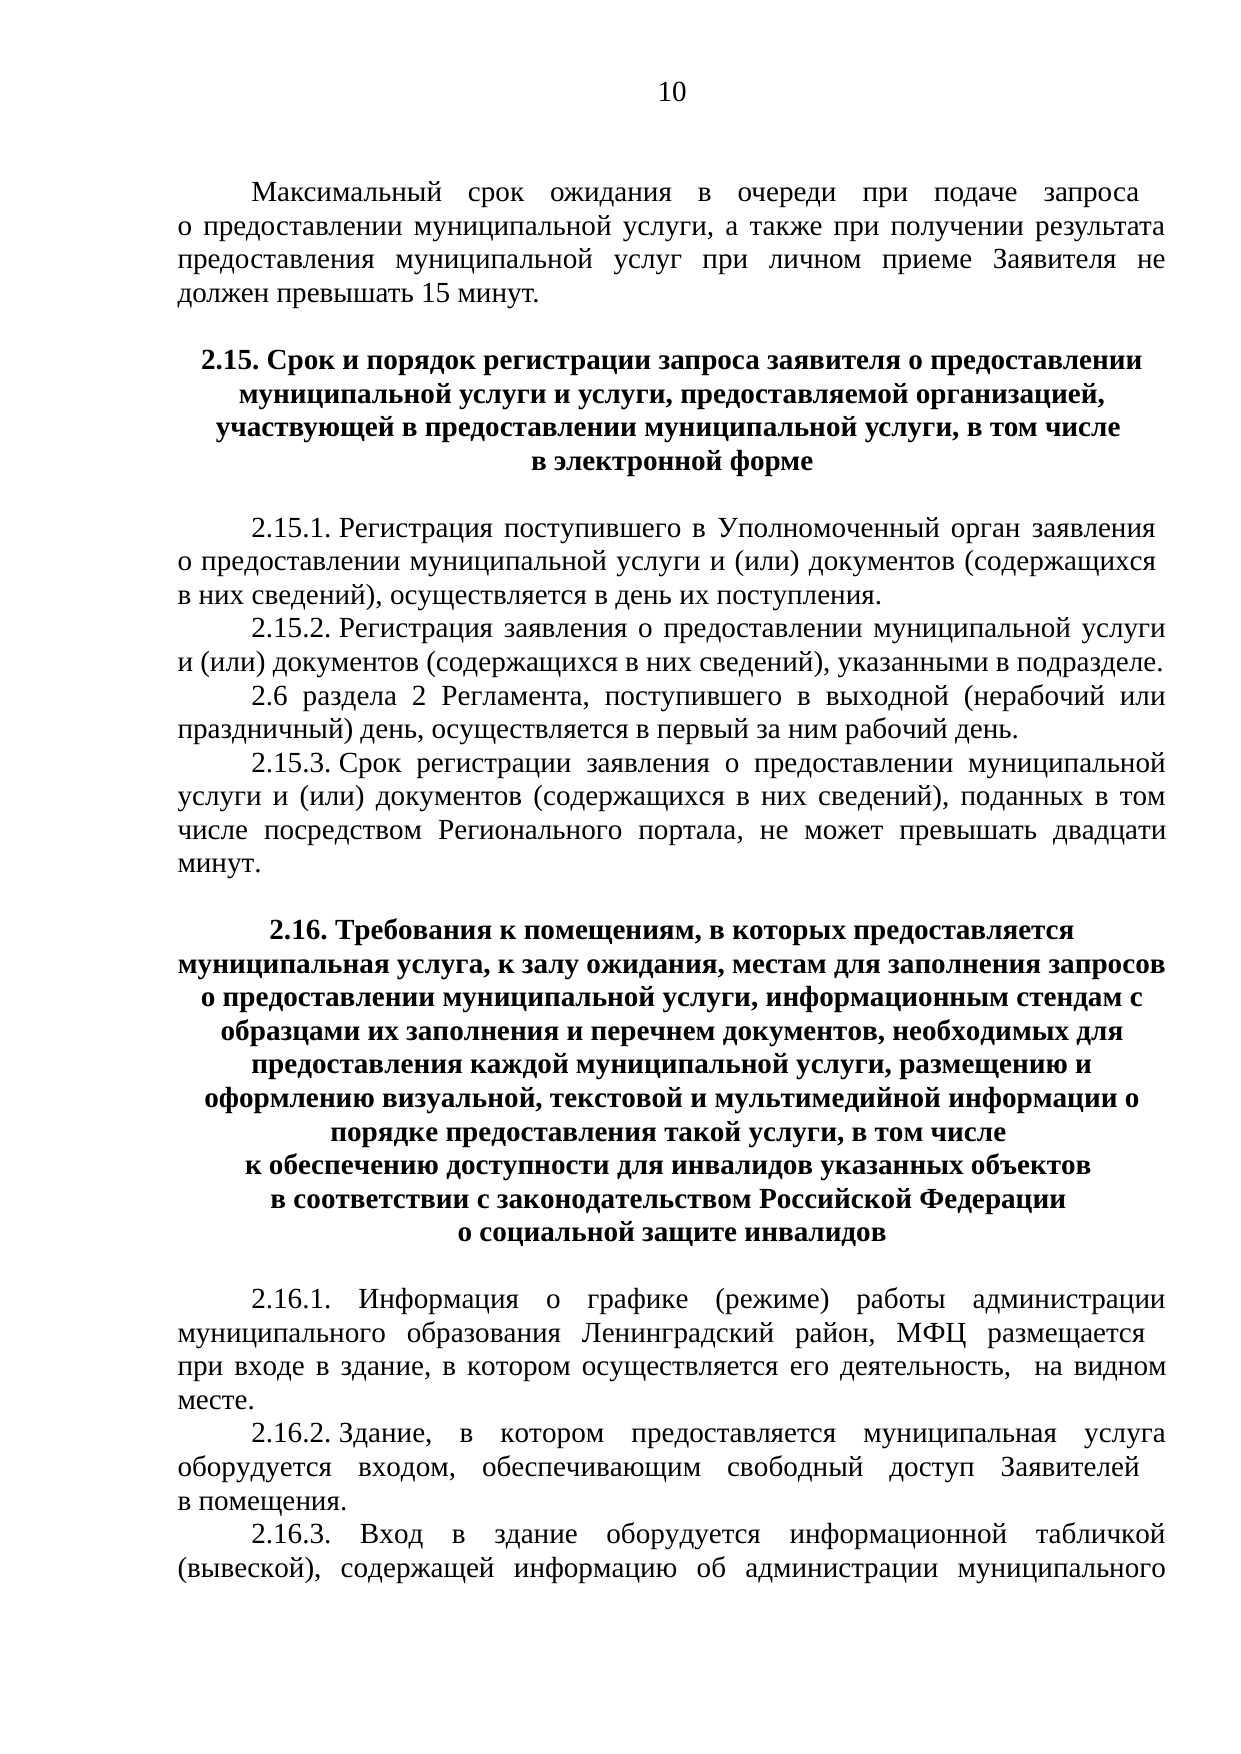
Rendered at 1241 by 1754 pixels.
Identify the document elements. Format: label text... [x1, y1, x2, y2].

text 2.15.2. Регистрация заявления о предоставлении муниципальной услуги и (или) документов (содержащихся в них сведений), указанными в подразделе. [177, 611, 1167, 678]
text 2.15.1. Регистрация поступившего в Уполномоченный орган заявления о предоставлении муниципальной услуги и (или) документов (содержащихся в них сведений), осуществляется в день их поступления. [177, 510, 1167, 611]
text 2.16.2. Здание, в котором предоставляется муниципальная услуга оборудуется входом, обеспечивающим свободный доступ Заявителей в помещения. [177, 1416, 1167, 1516]
text 2.15. Срок и порядок регистрации запроса заявителя о предоставлении муниципальной услуги и услуги, предоставляемой организацией, участвующей в предоставлении муниципальной услуги, в том числе в электронной форме [177, 342, 1167, 476]
text 2.6 раздела 2 Регламента, поступившего в выходной (нерабочий или праздничный) день, осуществляется в первый за ним рабочий день. [177, 678, 1167, 745]
text 2.16. Требования к помещениям, в которых предоставляется муниципальная услуга, к залу ожидания, местам для заполнения запросов о предоставлении муниципальной услуги, информационным стендам с образцами их заполнения и перечнем документов, необходимых для предоставления каждой муниципальной услуги, размещению и оформлению визуальной, текстовой и мультимедийной информации о порядке предоставления такой услуги, в том числе к обеспечению доступности для инвалидов указанных объектов в соответствии с законодательством Российской Федерации о социальной защите инвалидов [177, 912, 1167, 1248]
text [177, 1516, 1167, 1583]
text Максимальный срок ожидания в очереди при подаче запроса о предоставлении муниципальной услуги, а также при получении результата предоставления муниципальной услуг при личном приеме Заявителя не должен превышать 15 минут. [177, 174, 1167, 309]
text 2.16.1. Информация о графике (режиме) работы администрации муниципального образования Ленинградский район, МФЦ размещается при входе в здание, в котором осуществляется его деятельность, на видном месте. [177, 1281, 1167, 1416]
text 2.15.3. Срок регистрации заявления о предоставлении муниципальной услуги и (или) документов (содержащихся в них сведений), поданных в том числе посредством Регионального портала, не может превышать двадцати минут. [177, 745, 1167, 879]
